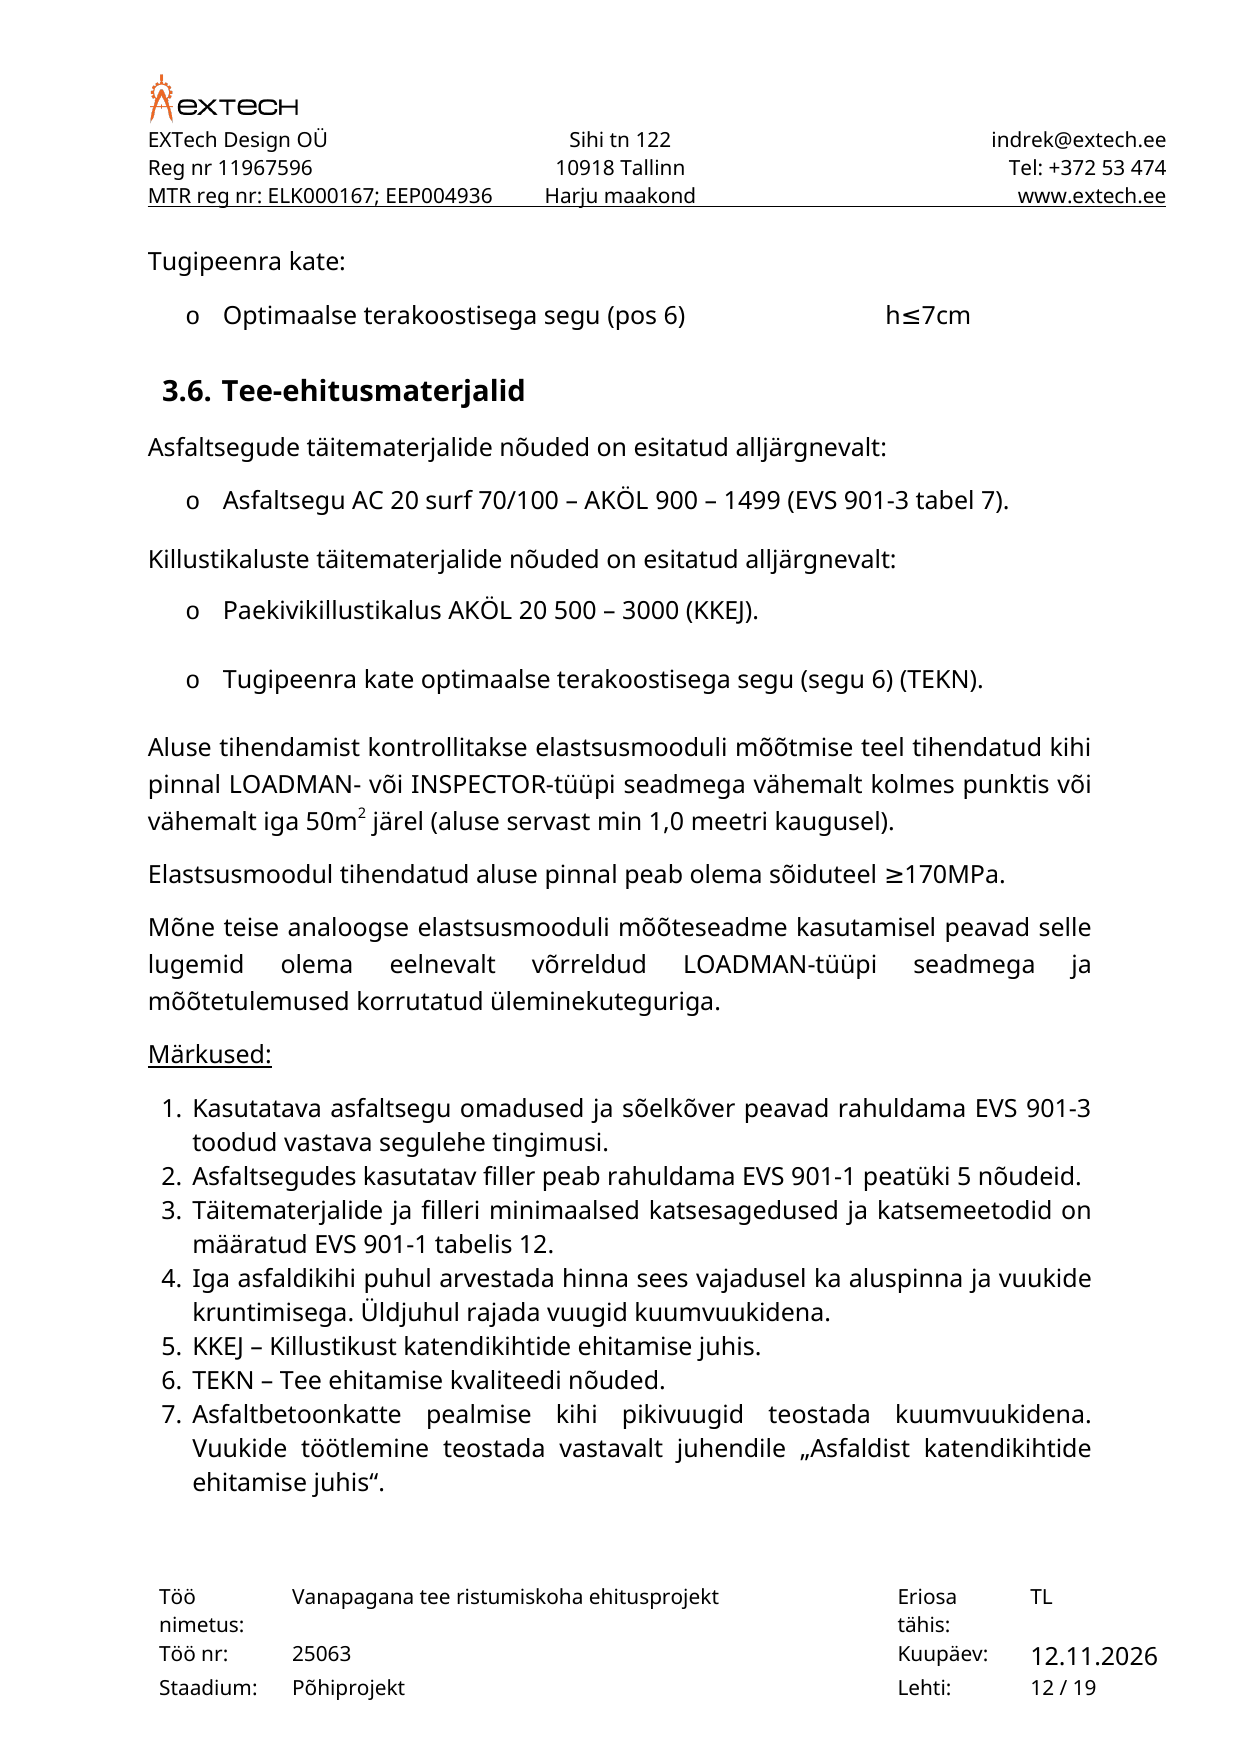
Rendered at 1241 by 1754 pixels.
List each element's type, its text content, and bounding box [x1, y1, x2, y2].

text Märkused: [148, 1037, 1093, 1071]
text Tugipeenra kate: [148, 244, 1093, 278]
list Iga asfaldikihi puhul arvestada hinna sees vajadusel ka aluspinna ja vuukide kruntimisega. Üldjuhul rajada vuugid kuumvuukidena. [161, 1261, 1093, 1329]
list Optimaalse terakoostisega segu (pos 6) h≤7cm [185, 297, 1093, 332]
list Asfaltsegu AC 20 surf 70/100 – AKÖL 900 – 1499 (EVS 901-3 tabel 7). [185, 483, 1093, 517]
list Asfaltsegudes kasutatav filler peab rahuldama EVS 901-1 peatüki 5 nõudeid. [161, 1158, 1093, 1193]
text Elastsusmoodul tihendatud aluse pinnal peab olema sõiduteel ≥170MPa. [148, 857, 1093, 891]
picture [147, 73, 300, 125]
text Mõne teise analoogse elastsusmooduli mõõteseadme kasutamisel peavad selle lugemid olema eelnevalt võrreldud LOADMAN-tüüpi seadmega ja mõõtetulemused korrutatud üleminekuteguriga. [148, 910, 1093, 1018]
list TEKN – Tee ehitamise kvaliteedi nõuded. [161, 1363, 1093, 1397]
list Täitematerjalide ja filleri minimaalsed katsesagedused ja katsemeetodid on määratud EVS 901-1 tabelis 12. [161, 1193, 1093, 1261]
text Asfaltsegude täitematerjalide nõuded on esitatud alljärgnevalt: [148, 429, 1093, 463]
text Killustikaluste täitematerjalide nõuded on esitatud alljärgnevalt: [148, 542, 1093, 576]
list Paekivikillustikalus AKÖL 20 500 – 3000 (KKEJ). [185, 593, 1093, 627]
list Kasutatava asfaltsegu omadused ja sõelkõver peavad rahuldama EVS 901-3 toodud vastava segulehe tingimusi. [161, 1090, 1093, 1158]
text Aluse tihendamist kontrollitakse elastsusmooduli mõõtmise teel tihendatud kihi pinnal LOADMAN- või INSPECTOR-tüüpi seadmega vähemalt kolmes punktis või vähemalt iga 50m2 järel (aluse servast min 1,0 meetri kaugusel). [148, 729, 1093, 837]
subtitle Tee-ehitusmaterjalid [162, 370, 1093, 410]
list Tugipeenra kate optimaalse terakoostisega segu (segu 6) (TEKN). [185, 661, 1093, 696]
list KKEJ – Killustikust katendikihtide ehitamise juhis. [161, 1329, 1093, 1363]
list Asfaltbetoonkatte pealmise kihi pikivuugid teostada kuumvuukidena. Vuukide töötlemine teostada vastavalt juhendile „Asfaldist katendikihtide ehitamise juhis“. [161, 1397, 1093, 1499]
